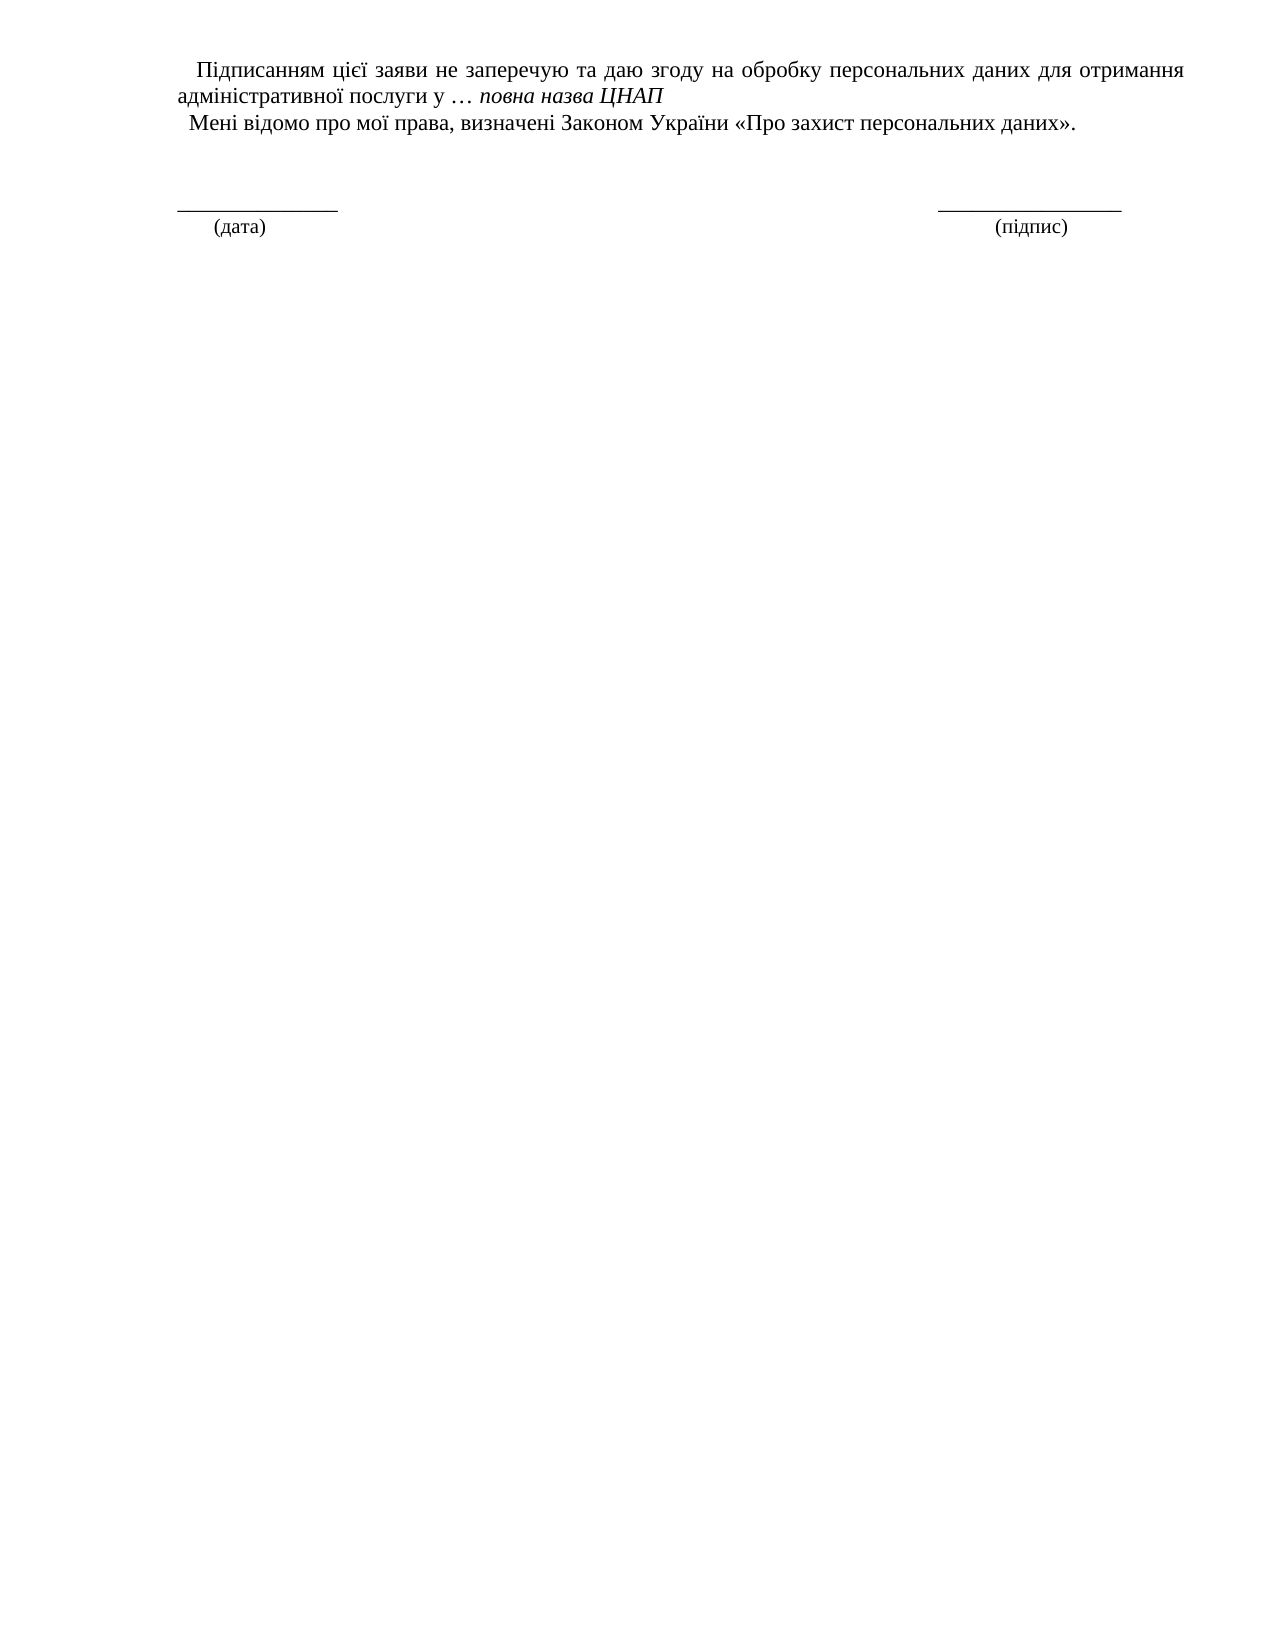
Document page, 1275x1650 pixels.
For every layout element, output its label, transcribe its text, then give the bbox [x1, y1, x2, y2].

text Підписанням цієї заяви не заперечую та даю згоду на обробку персональних даних для отримання адміністративної послуги у … повна назва ЦНАП [177, 56, 1186, 109]
text ______________ ________________ [177, 188, 1186, 214]
text (дата) (підпис) [177, 214, 1186, 238]
text Мені відомо про мої права, визначені Законом України «Про захист персональних даних». [177, 109, 1186, 135]
